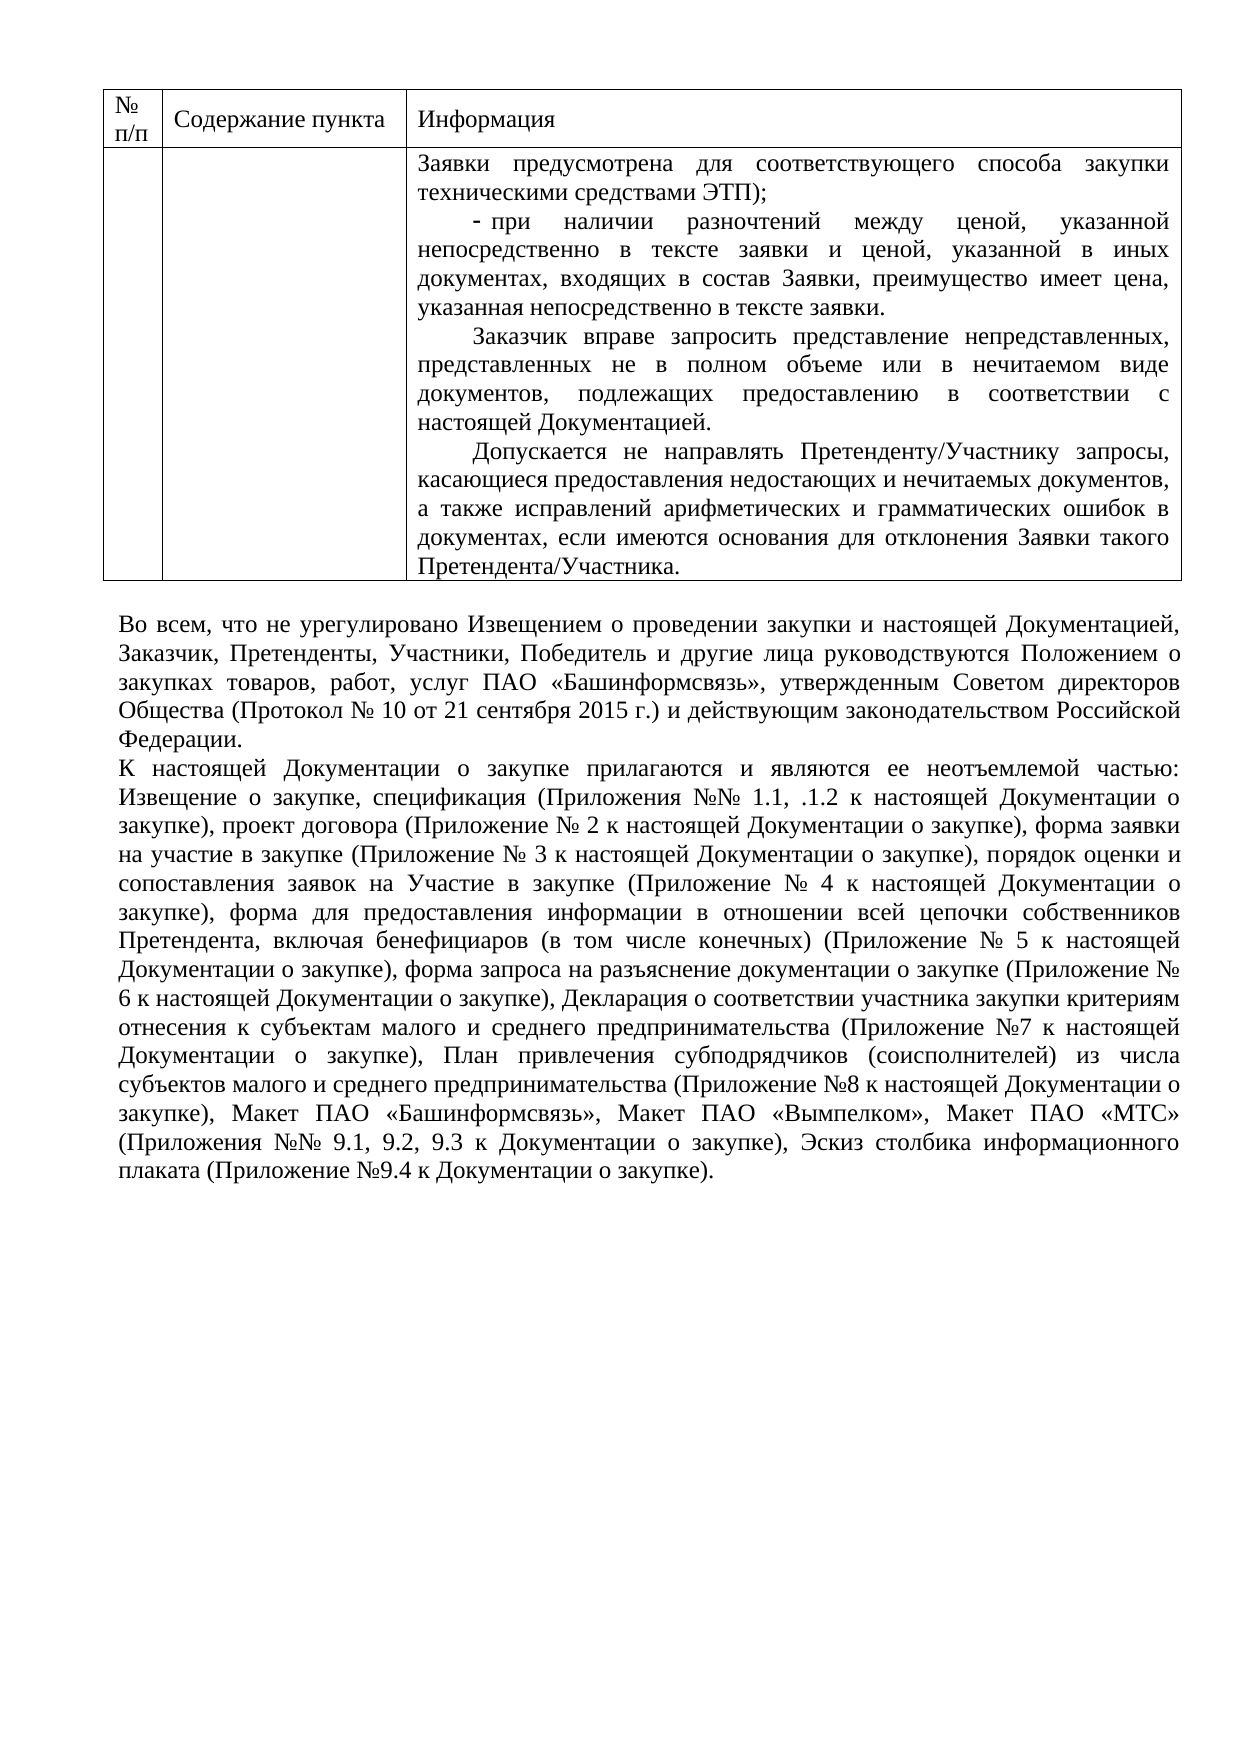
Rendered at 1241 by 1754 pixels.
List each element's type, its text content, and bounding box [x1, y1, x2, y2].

text К настоящей Документации о закупке прилагаются и являются ее неотъемлемой частью: Извещение о закупке, спецификация (Приложения №№ 1.1, .1.2 к настоящей Документации о закупке), проект договора (Приложение № 2 к настоящей Документации о закупке), форма заявки на участие в закупке (Приложение № 3 к настоящей Документации о закупке), порядок оценки и сопоставления заявок на Участие в закупке (Приложение № 4 к настоящей Документации о закупке), форма для предоставления информации в отношении всей цепочки собственников Претендента, включая бенефициаров (в том числе конечных) (Приложение № 5 к настоящей Документации о закупке), форма запроса на разъяснение документации о закупке (Приложение № 6 к настоящей Документации о закупке), Декларация о соответствии участника закупки критериям отнесения к субъектам малого и среднего предпринимательства (Приложение №7 к настоящей Документации о закупке), План привлечения субподрядчиков (соисполнителей) из числа субъектов малого и среднего предпринимательства (Приложение №8 к настоящей Документации о закупке), Макет ПАО «Башинформсвязь», Макет ПАО «Вымпелком», Макет ПАО «МТС» (Приложения №№ 9.1, 9.2, 9.3 к Документации о закупке), Эскиз столбика информационного плаката (Приложение №9.4 к Документации о закупке). [118, 753, 1181, 1184]
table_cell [407, 148, 1181, 579]
table_cell [104, 148, 162, 579]
table_header № п/п [104, 90, 162, 147]
text Во всем, что не урегулировано Извещением о проведении закупки и настоящей Документацией, Заказчик, Претенденты, Участники, Победитель и другие лица руководствуются Положением о закупках товаров, работ, услуг ПАО «Башинформсвязь», утвержденным Советом директоров Общества (Протокол № 10 от 21 сентября 2015 г.) и действующим законодательством Российской Федерации. [118, 609, 1181, 753]
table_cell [163, 148, 406, 579]
table_header Содержание пункта [163, 90, 406, 147]
table_header Информация [407, 90, 1181, 147]
